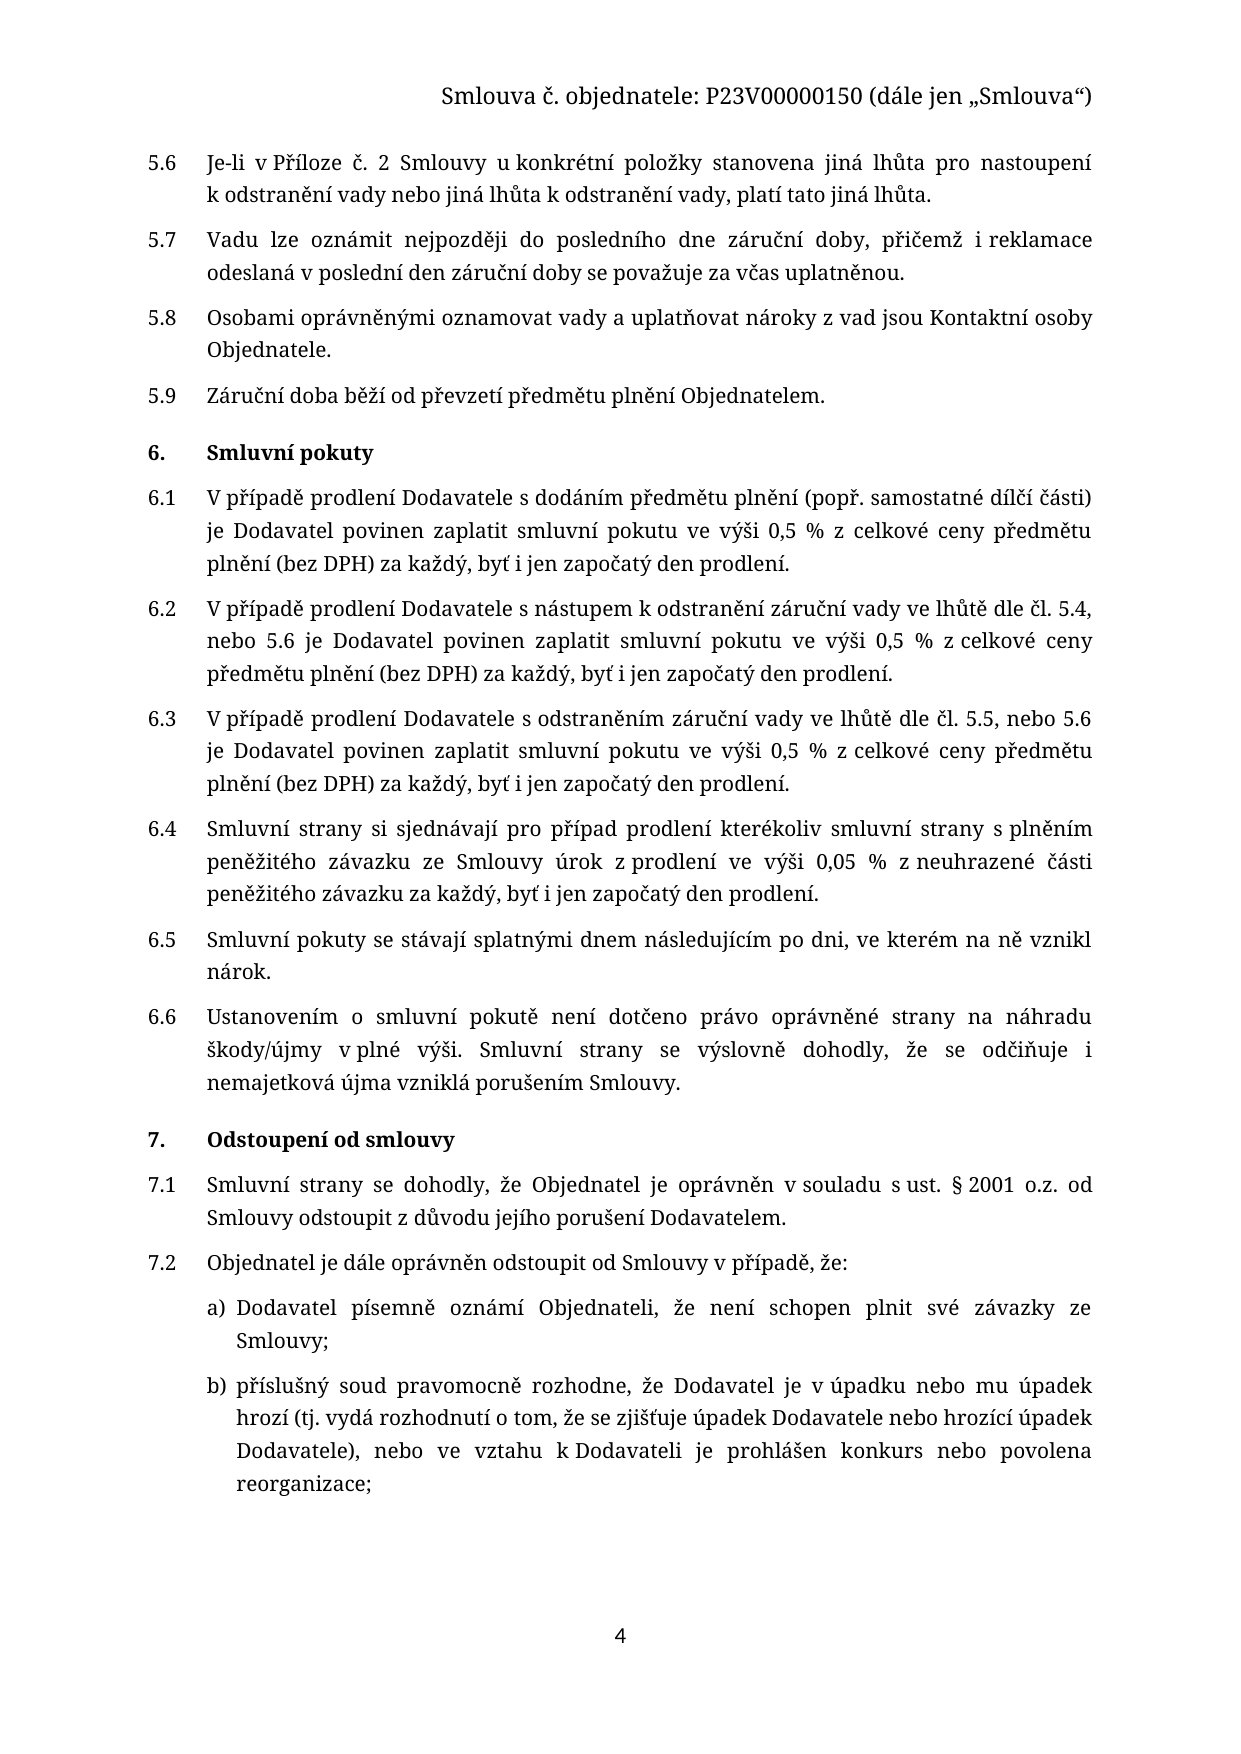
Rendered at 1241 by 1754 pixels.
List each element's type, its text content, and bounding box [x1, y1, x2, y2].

list Je-li v Příloze č. 2 Smlouvy u konkrétní položky stanovena jiná lhůta pro nastoupení k odstranění vady nebo jiná lhůta k odstranění vady, platí tato jiná lhůta. [148, 148, 1093, 209]
list Smluvní pokuty [148, 438, 1093, 467]
list Osobami oprávněnými oznamovat vady a uplatňovat nároky z vad jsou Kontaktní osoby Objednatele. [148, 303, 1093, 364]
list Smluvní pokuty se stávají splatnými dnem následujícím po dni, ve kterém na ně vznikl nárok. [148, 925, 1093, 986]
list Objednatel je dále oprávněn odstoupit od Smlouvy v případě, že: [148, 1248, 1093, 1276]
list V případě prodlení Dodavatele s dodáním předmětu plnění (popř. samostatné dílčí části) je Dodavatel povinen zaplatit smluvní pokutu ve výši 0,5 % z celkové ceny předmětu plnění (bez DPH) za každý, byť i jen započatý den prodlení. [148, 483, 1093, 577]
list Smluvní strany si sjednávají pro případ prodlení kterékoliv smluvní strany s plněním peněžitého závazku ze Smlouvy úrok z prodlení ve výši 0,05 % z neuhrazené části peněžitého závazku za každý, byť i jen započatý den prodlení. [148, 814, 1093, 908]
list Odstoupení od smlouvy [148, 1125, 1093, 1154]
list Dodavatel písemně oznámí Objednateli, že není schopen plnit své závazky ze Smlouvy; [207, 1293, 1093, 1354]
list Ustanovením o smluvní pokutě není dotčeno právo oprávněné strany na náhradu škody/újmy v plné výši. Smluvní strany se výslovně dohodly, že se odčiňuje i nemajetková újma vzniklá porušením Smlouvy. [148, 1002, 1093, 1096]
list příslušný soud pravomocně rozhodne, že Dodavatel je v úpadku nebo mu úpadek hrozí (tj. vydá rozhodnutí o tom, že se zjišťuje úpadek Dodavatele nebo hrozící úpadek Dodavatele), nebo ve vztahu k Dodavateli je prohlášen konkurs nebo povolena reorganizace; [207, 1371, 1093, 1497]
list V případě prodlení Dodavatele s odstraněním záruční vady ve lhůtě dle čl. 5.5, nebo 5.6 je Dodavatel povinen zaplatit smluvní pokutu ve výši 0,5 % z celkové ceny předmětu plnění (bez DPH) za každý, byť i jen započatý den prodlení. [148, 704, 1093, 798]
list Vadu lze oznámit nejpozději do posledního dne záruční doby, přičemž i reklamace odeslaná v poslední den záruční doby se považuje za včas uplatněnou. [148, 225, 1093, 286]
list V případě prodlení Dodavatele s nástupem k odstranění záruční vady ve lhůtě dle čl. 5.4, nebo 5.6 je Dodavatel povinen zaplatit smluvní pokutu ve výši 0,5 % z celkové ceny předmětu plnění (bez DPH) za každý, byť i jen započatý den prodlení. [148, 594, 1093, 687]
list Záruční doba běží od převzetí předmětu plnění Objednatelem. [148, 381, 1093, 409]
list Smluvní strany se dohodly, že Objednatel je oprávněn v souladu s ust. § 2001 o.z. od Smlouvy odstoupit z důvodu jejího porušení Dodavatelem. [148, 1170, 1093, 1231]
